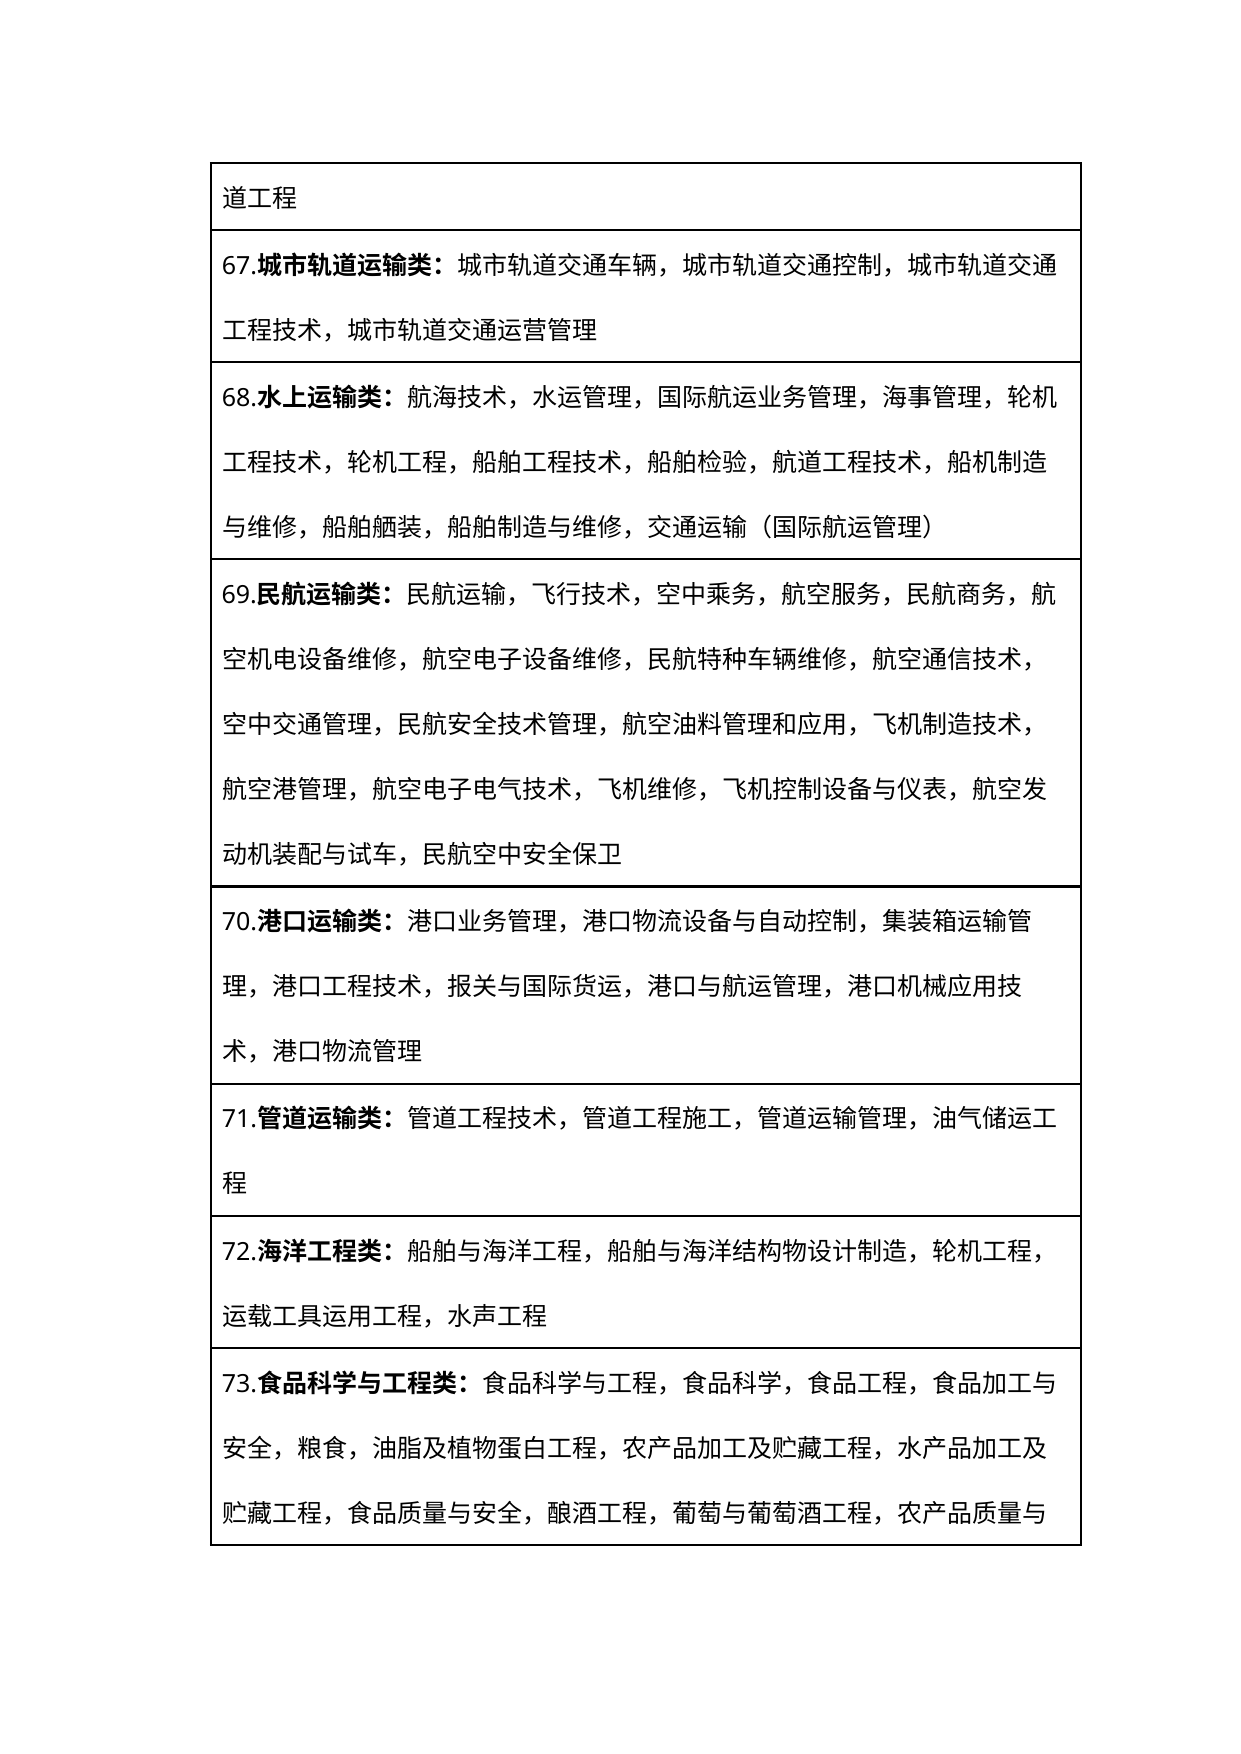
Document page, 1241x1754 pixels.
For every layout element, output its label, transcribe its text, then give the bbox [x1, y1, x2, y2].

table_cell 72.海洋工程类：船舶与海洋工程，船舶与海洋结构物设计制造，轮机工程，运载工具运用工程，水声工程 [212, 1217, 1080, 1347]
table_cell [212, 1349, 1080, 1544]
table_cell 69.民航运输类：民航运输，飞行技术，空中乘务，航空服务，民航商务，航空机电设备维修，航空电子设备维修，民航特种车辆维修，航空通信技术，空中交通管理，民航安全技术管理，航空油料管理和应用，飞机制造技术，航空港管理，航空电子电气技术，飞机维修，飞机控制设备与仪表，航空发动机装配与试车，民航空中安全保卫 [212, 560, 1080, 885]
table_cell 71.管道运输类：管道工程技术，管道工程施工，管道运输管理，油气储运工程 [212, 1085, 1080, 1214]
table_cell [212, 164, 1080, 229]
table_cell 67.城市轨道运输类：城市轨道交通车辆，城市轨道交通控制，城市轨道交通工程技术，城市轨道交通运营管理 [212, 231, 1080, 361]
table_cell 68.水上运输类：航海技术，水运管理，国际航运业务管理，海事管理，轮机工程技术，轮机工程，船舶工程技术，船舶检验，航道工程技术，船机制造与维修，船舶舾装，船舶制造与维修，交通运输（国际航运管理） [212, 363, 1080, 558]
table_cell 70.港口运输类：港口业务管理，港口物流设备与自动控制，集装箱运输管理，港口工程技术，报关与国际货运，港口与航运管理，港口机械应用技术，港口物流管理 [212, 888, 1080, 1082]
